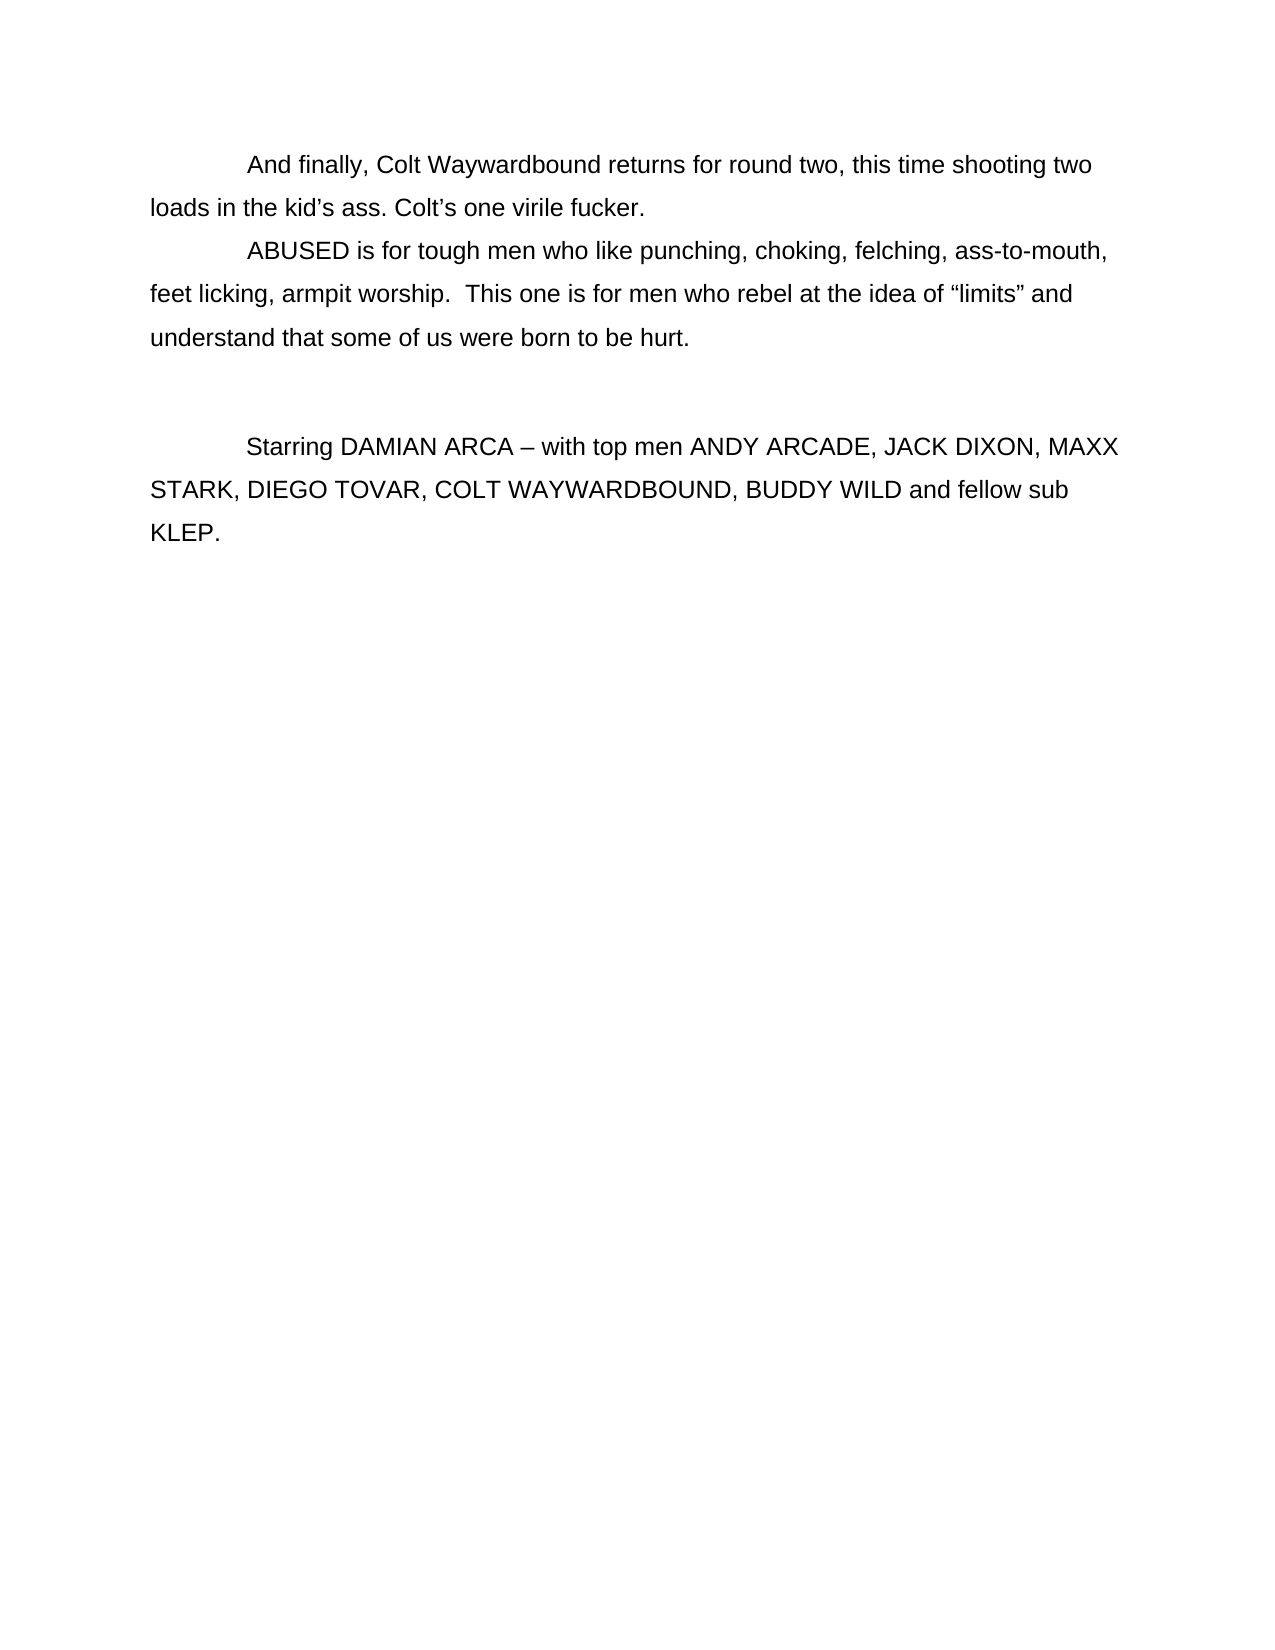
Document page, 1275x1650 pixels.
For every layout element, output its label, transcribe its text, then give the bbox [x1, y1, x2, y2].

text Starring DAMIAN ARCA – with top men ANDY ARCADE, JACK DIXON, MAXX STARK, DIEGO TOVAR, COLT WAYWARDBOUND, BUDDY WILD and fellow sub KLEP. [150, 432, 1125, 547]
text ABUSED is for tough men who like punching, choking, felching, ass-to-mouth, feet licking, armpit worship. This one is for men who rebel at the idea of “limits” and understand that some of us were born to be hurt. [150, 236, 1125, 351]
text And finally, Colt Waywardbound returns for round two, this time shooting two loads in the kid’s ass. Colt’s one virile fucker. [150, 150, 1125, 222]
